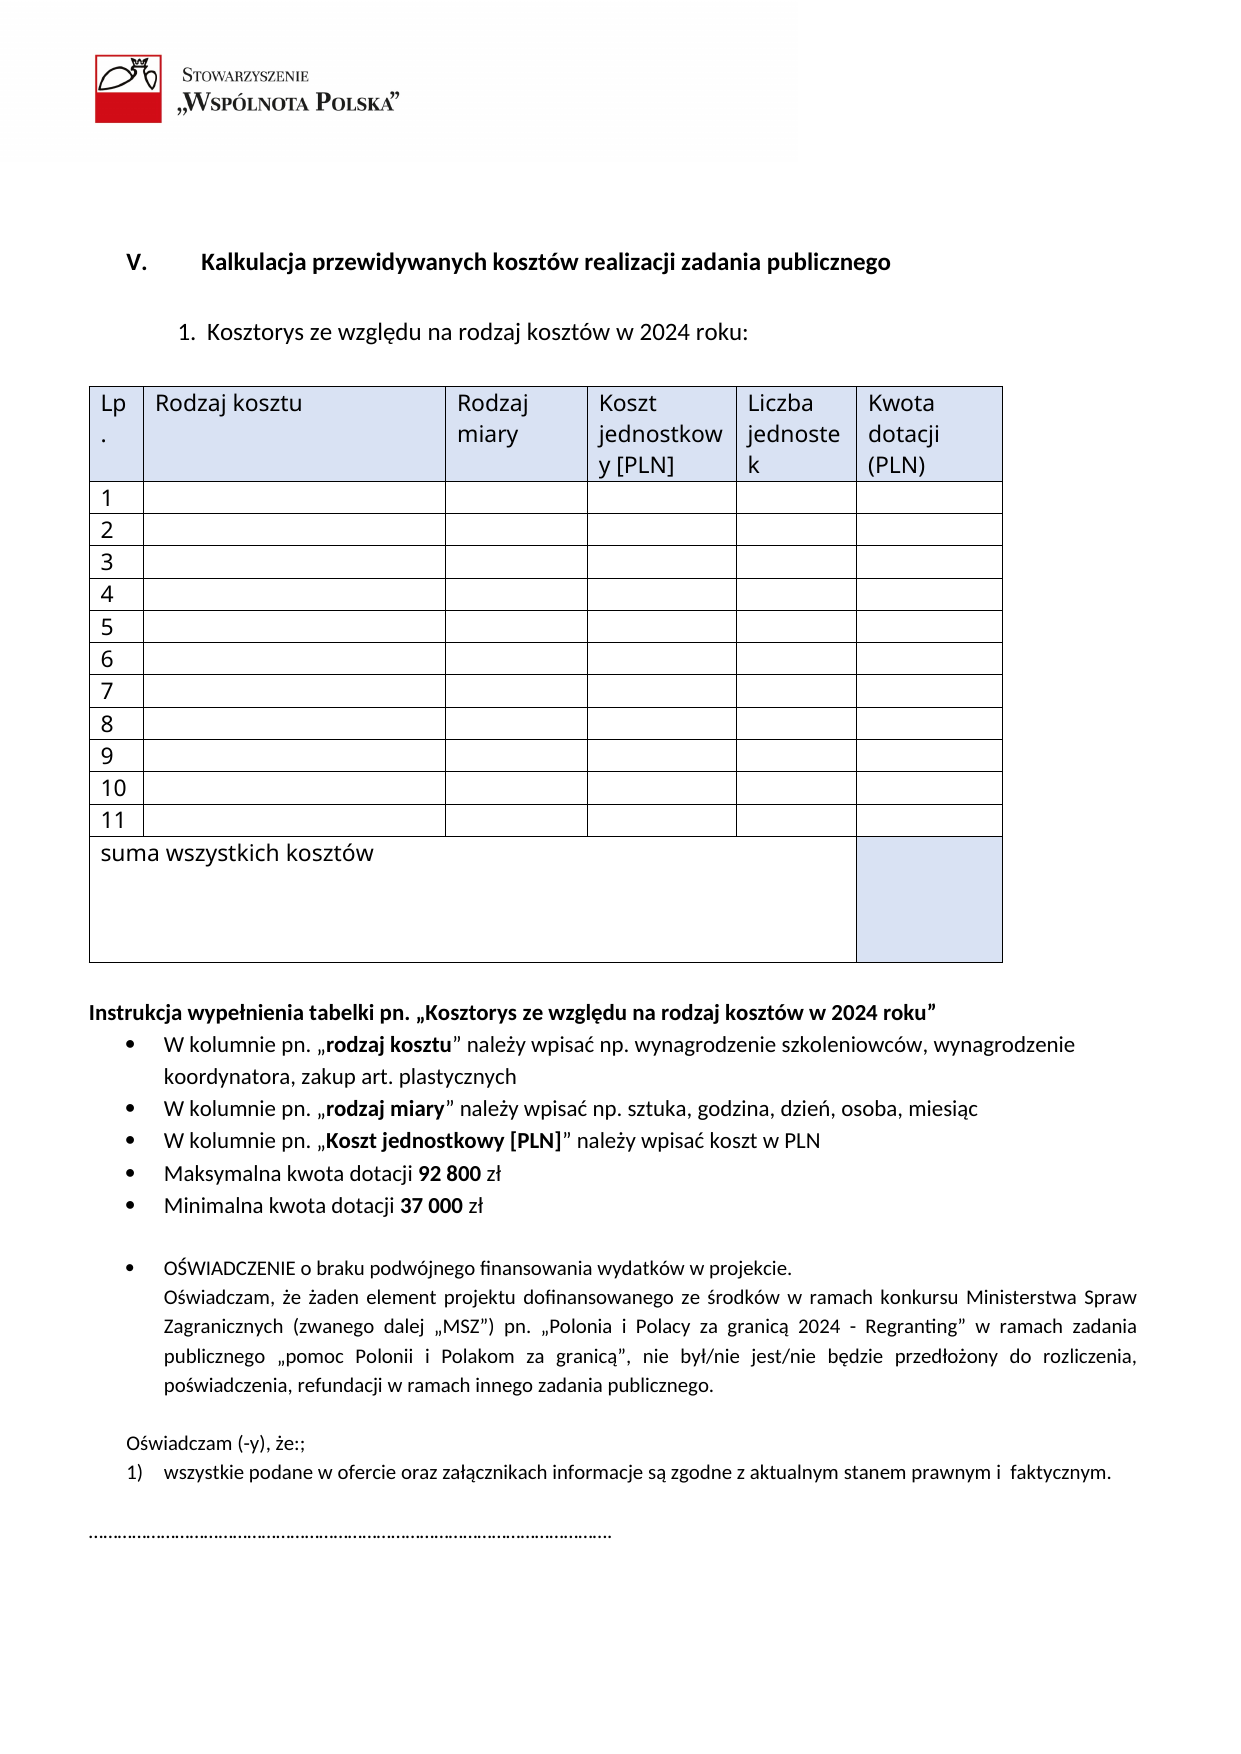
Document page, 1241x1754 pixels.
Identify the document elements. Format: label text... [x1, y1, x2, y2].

table_cell 2 [90, 514, 143, 545]
table_cell [446, 675, 587, 707]
table_header Rodzaj miary [446, 387, 587, 481]
text Instrukcja wypełnienia tabelki pn. „Kosztorys ze względu na rodzaj kosztów w 2024 roku” [89, 998, 1137, 1026]
table_cell [857, 708, 1002, 739]
table_cell [588, 482, 736, 513]
list Kosztorys ze względu na rodzaj kosztów w 2024 roku: [177, 316, 1137, 346]
table_cell [857, 805, 1002, 836]
table_cell [446, 772, 587, 803]
table_cell [144, 643, 445, 674]
list W kolumnie pn. „Koszt jednostkowy [PLN]” należy wpisać koszt w PLN [126, 1127, 1137, 1154]
table_cell [857, 643, 1002, 674]
table_cell [857, 482, 1002, 513]
text Oświadczam (-y), że:; [126, 1430, 1137, 1456]
table_cell [588, 546, 736, 577]
table_cell [144, 546, 445, 577]
table_cell [857, 675, 1002, 707]
table_cell [446, 546, 587, 577]
table_cell 1 [90, 482, 143, 513]
table_cell [737, 643, 856, 674]
table_cell [737, 805, 856, 836]
table_cell [737, 514, 856, 545]
table_cell 5 [90, 611, 143, 642]
table_header Koszt jednostkowy [PLN] [588, 387, 736, 481]
table_cell 7 [90, 675, 143, 707]
table_cell 6 [90, 643, 143, 674]
list W kolumnie pn. „rodzaj kosztu” należy wpisać np. wynagrodzenie szkoleniowców, wynagrodzenie koordynatora, zakup art. plastycznych [126, 1030, 1137, 1090]
table_header Rodzaj kosztu [144, 387, 445, 481]
table_cell [737, 740, 856, 771]
table_cell [446, 611, 587, 642]
table_cell 3 [90, 546, 143, 577]
table_cell [857, 837, 1002, 962]
table_cell [144, 740, 445, 771]
table_cell [857, 514, 1002, 545]
table_cell [737, 579, 856, 610]
table_cell [857, 611, 1002, 642]
table_cell 8 [90, 708, 143, 739]
list OŚWIADCZENIE o braku podwójnego finansowania wydatków w projekcie. [126, 1255, 1137, 1281]
table_cell [857, 740, 1002, 771]
table_cell [446, 482, 587, 513]
table_cell [588, 740, 736, 771]
table_cell [588, 675, 736, 707]
list Minimalna kwota dotacji 37 000 zł [126, 1191, 1137, 1219]
table_header Kwota dotacji (PLN) [857, 387, 1002, 481]
table_cell 4 [90, 579, 143, 610]
table_cell [144, 482, 445, 513]
table_cell 9 [90, 740, 143, 771]
table_cell [857, 579, 1002, 610]
table_cell [737, 546, 856, 577]
table_cell [446, 708, 587, 739]
table_cell [588, 772, 736, 803]
list Maksymalna kwota dotacji 92 800 zł [126, 1159, 1137, 1187]
table_cell [857, 772, 1002, 803]
text ………………………………………………………………………………………………. [89, 1518, 1137, 1543]
table_cell [144, 805, 445, 836]
table_cell [737, 708, 856, 739]
table_cell 10 [90, 772, 143, 803]
table_cell [588, 611, 736, 642]
list wszystkie podane w ofercie oraz załącznikach informacje są zgodne z aktualnym stanem prawnym i faktycznym. [126, 1459, 1137, 1485]
table_cell [446, 740, 587, 771]
table_cell [144, 611, 445, 642]
table_cell [144, 708, 445, 739]
table_cell 11 [90, 805, 143, 836]
table_header Liczba jednostek [737, 387, 856, 481]
table_cell [144, 675, 445, 707]
table_cell [737, 772, 856, 803]
table_cell [737, 482, 856, 513]
table_header Lp. [90, 387, 143, 481]
table_cell [446, 514, 587, 545]
table_cell [144, 514, 445, 545]
table_cell [144, 772, 445, 803]
table_cell [588, 579, 736, 610]
table_cell [737, 611, 856, 642]
list Kalkulacja przewidywanych kosztów realizacji zadania publicznego [126, 246, 1137, 276]
table_cell [446, 579, 587, 610]
table_cell [588, 708, 736, 739]
picture [0, 1, 799, 162]
table_cell [588, 805, 736, 836]
table_cell suma wszystkich kosztów [90, 837, 856, 962]
table_cell [857, 546, 1002, 577]
table_cell [446, 805, 587, 836]
list W kolumnie pn. „rodzaj miary” należy wpisać np. sztuka, godzina, dzień, osoba, miesiąc [126, 1094, 1137, 1122]
table_cell [737, 675, 856, 707]
table_cell [588, 514, 736, 545]
table_cell [446, 643, 587, 674]
table_cell [144, 579, 445, 610]
table_cell [588, 643, 736, 674]
list Oświadczam, że żaden element projektu dofinansowanego ze środków w ramach konkursu Ministerstwa Spraw Zagranicznych (zwanego dalej „MSZ”) pn. „Polonia i Polacy za granicą 2024 - Regranting” w ramach zadania publicznego „pomoc Polonii i Polakom za granicą”, nie był/nie jest/nie będzie przedłożony do rozliczenia, poświadczenia, refundacji w ramach innego zadania publicznego. [164, 1284, 1137, 1397]
